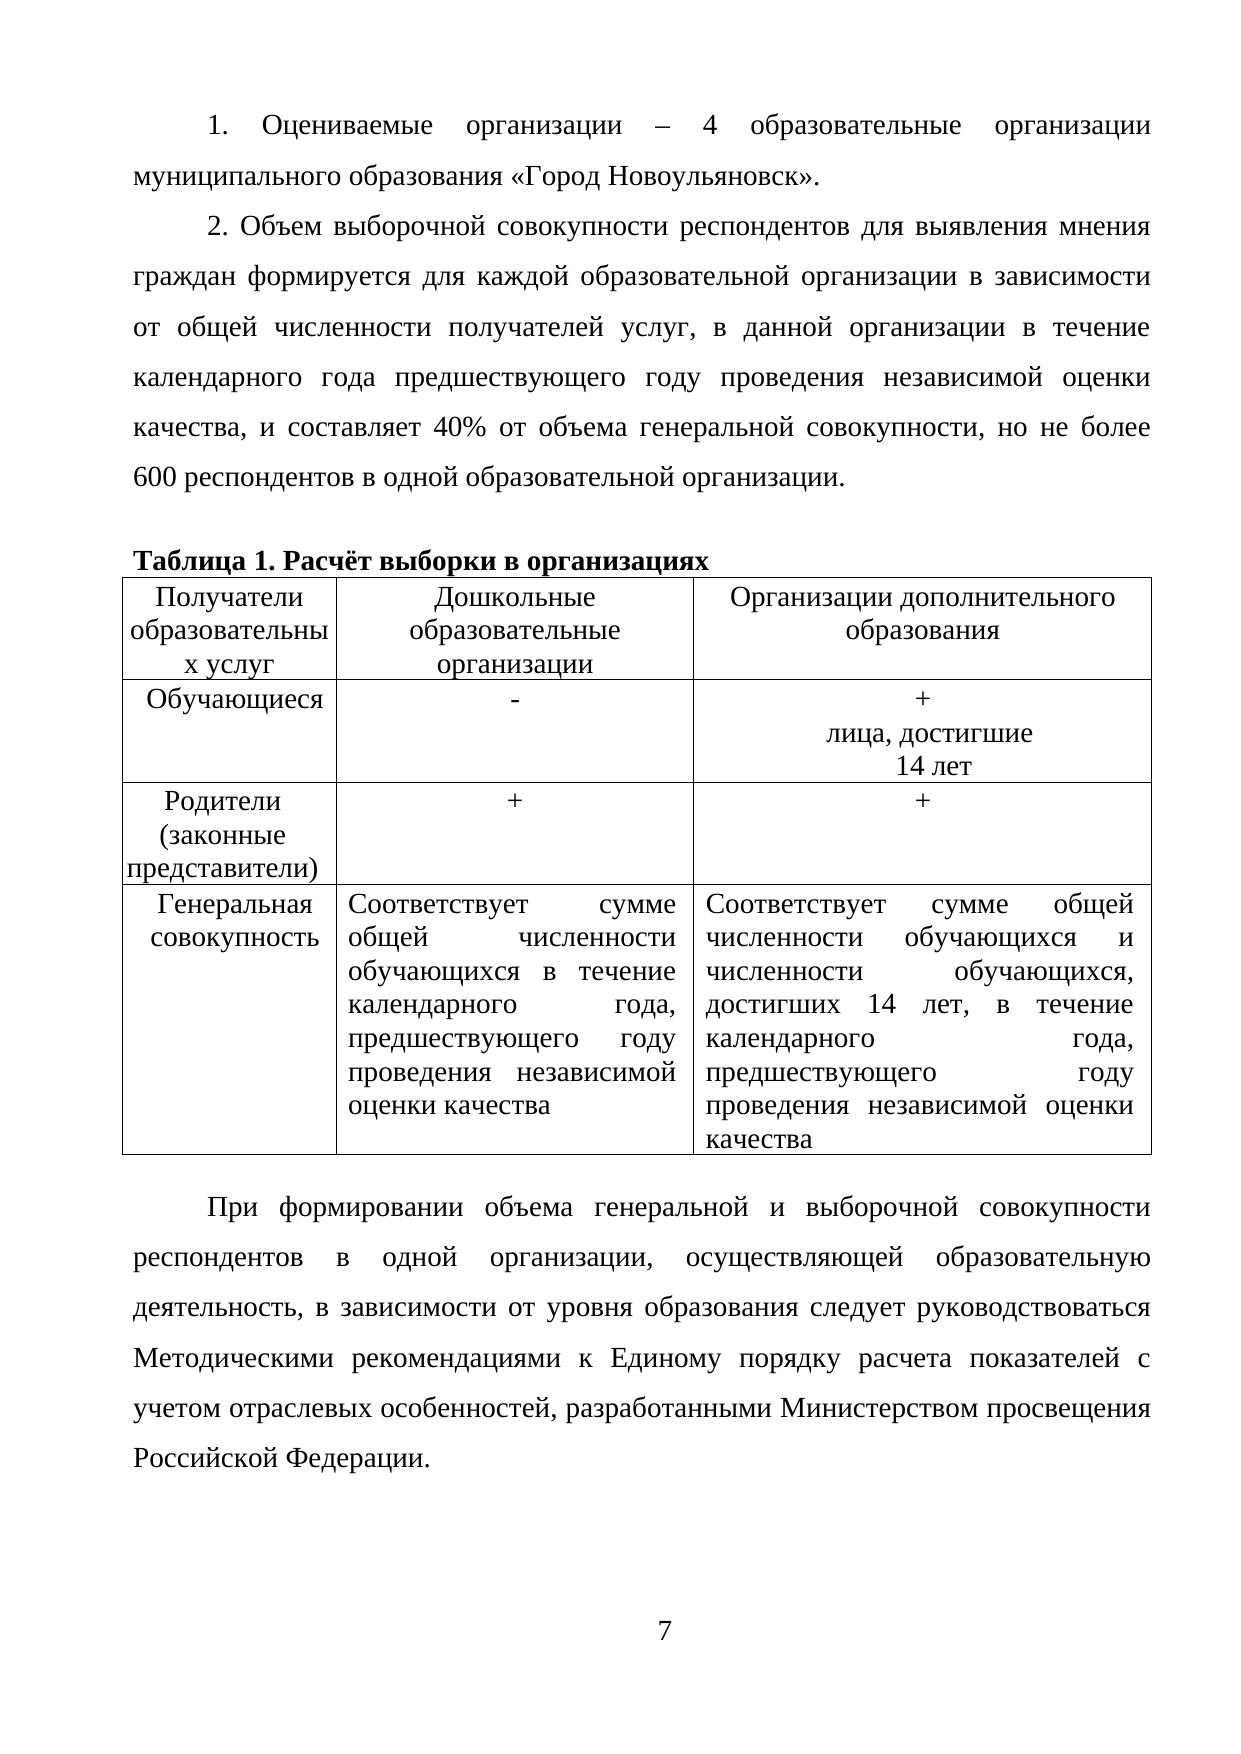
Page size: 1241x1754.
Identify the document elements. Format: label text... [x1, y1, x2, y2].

text При формировании объема генеральной и выборочной совокупности респондентов в одной организации, осуществляющей образовательную деятельность, в зависимости от уровня образования следует руководствоваться Методическими рекомендациями к Единому порядку расчета показателей с учетом отраслевых особенностей, разработанными Министерством просвещения Российской Федерации. [133, 1189, 1152, 1474]
text 2. Объем выборочной совокупности респондентов для выявления мнения граждан формируется для каждой образовательной организации в зависимости от общей численности получателей услуг, в данной организации в течение календарного года предшествующего году проведения независимой оценки качества, и составляет 40% от объема генеральной совокупности, но не более 600 респондентов в одной образовательной организации. [133, 208, 1152, 493]
table_cell Соответствует сумме общей численности обучающихся в течение календарного года, предшествующего году проведения независимой оценки качества [337, 885, 693, 1154]
table_header Организации дополнительного образования [694, 578, 1151, 679]
table_cell Обучающиеся [123, 680, 336, 782]
table_cell - [337, 680, 693, 782]
text Таблица 1. Расчёт выборки в организациях [133, 543, 1152, 577]
table_cell + [337, 783, 693, 884]
table_header Получатели образовательных услуг [123, 578, 336, 679]
table_cell + [694, 783, 1151, 884]
table_cell Генеральная совокупность [123, 885, 336, 1154]
table_cell Соответствует сумме общей численности обучающихся и численности обучающихся, достигших 14 лет, в течение календарного года, предшествующего году проведения независимой оценки качества [694, 885, 1151, 1154]
table_cell + лица, достигшие 14 лет [694, 680, 1151, 782]
table_header Дошкольные образовательные организации [337, 578, 693, 679]
text 1. Оцениваемые организации – 4 образовательные организации муниципального образования «Город Новоульяновск». [133, 107, 1152, 191]
table_cell Родители (законные представители) [123, 783, 336, 884]
